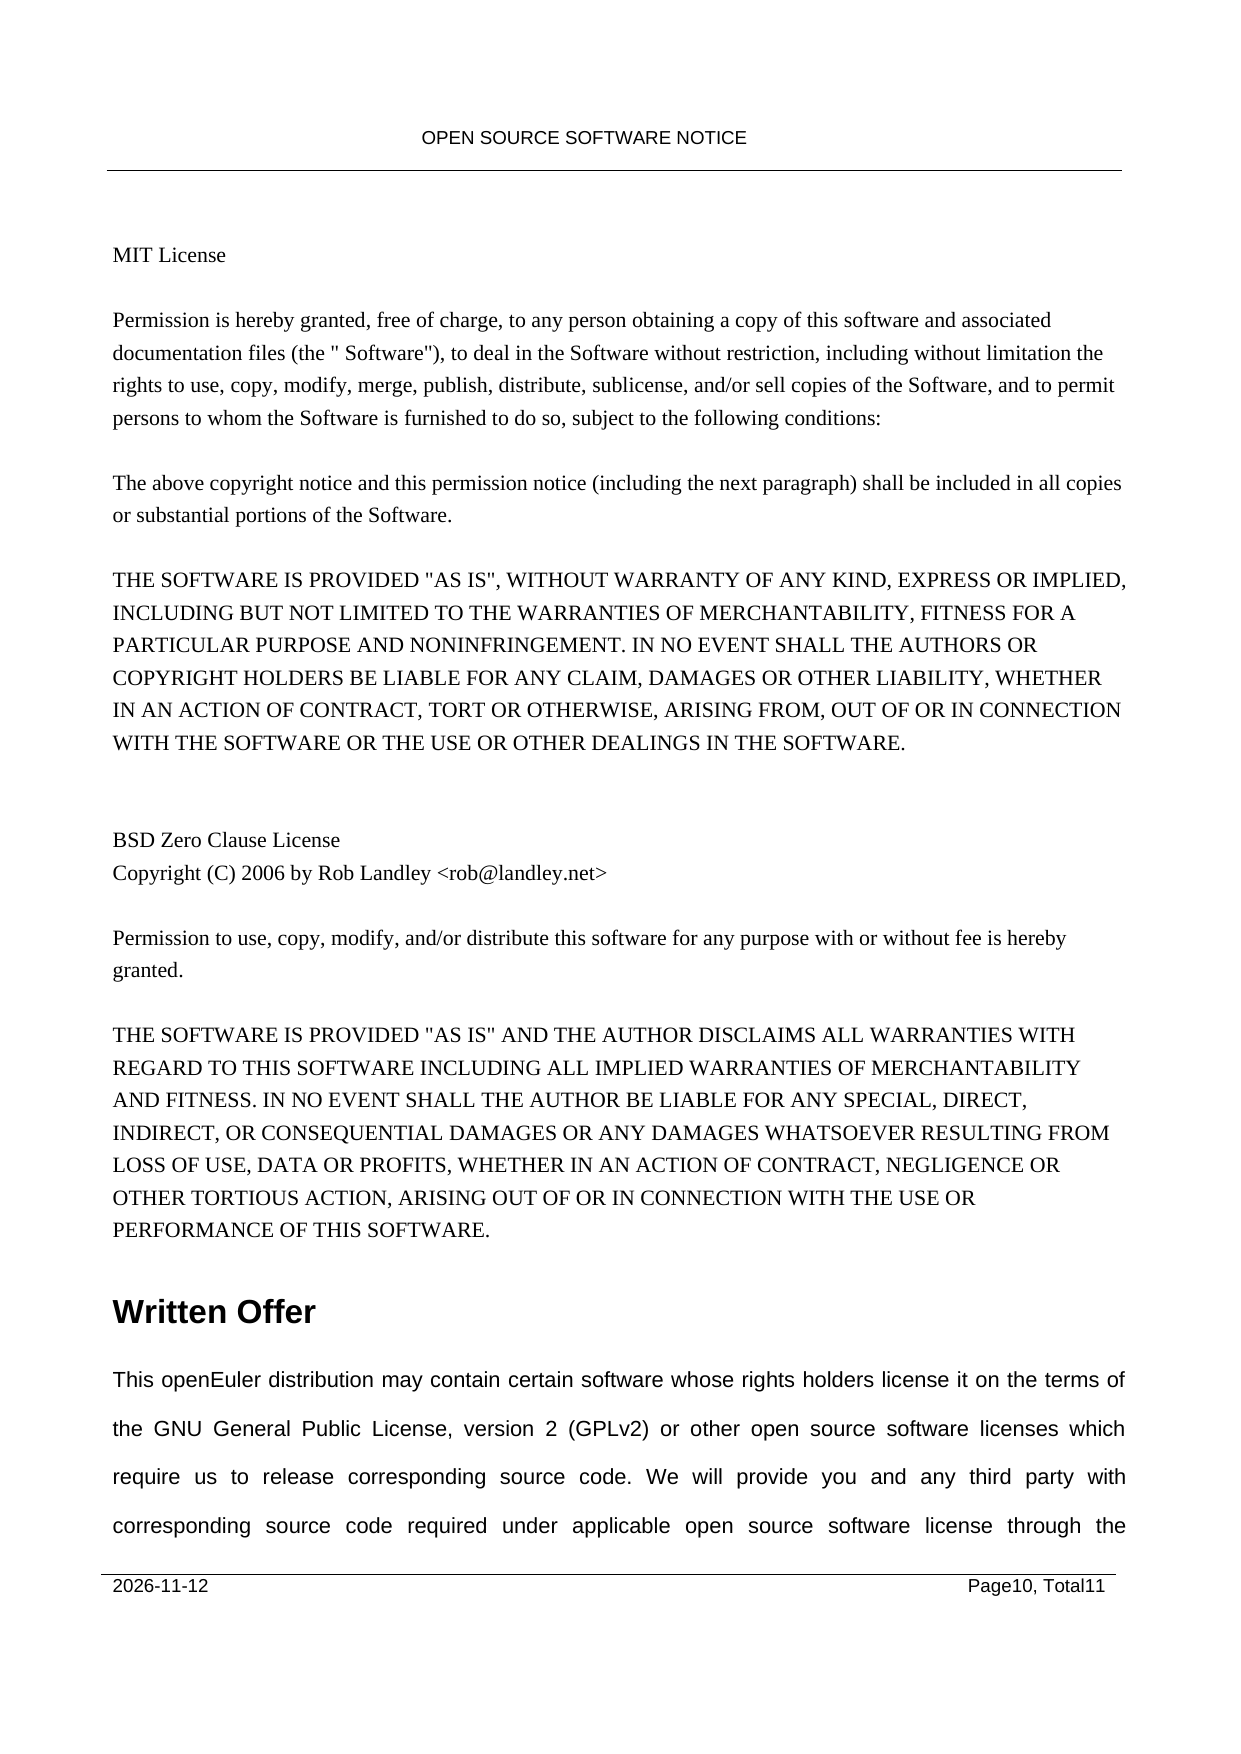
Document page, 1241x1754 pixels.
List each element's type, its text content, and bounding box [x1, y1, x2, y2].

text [112, 1363, 1128, 1542]
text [112, 206, 1128, 1279]
text Written Offer [112, 1279, 1128, 1344]
